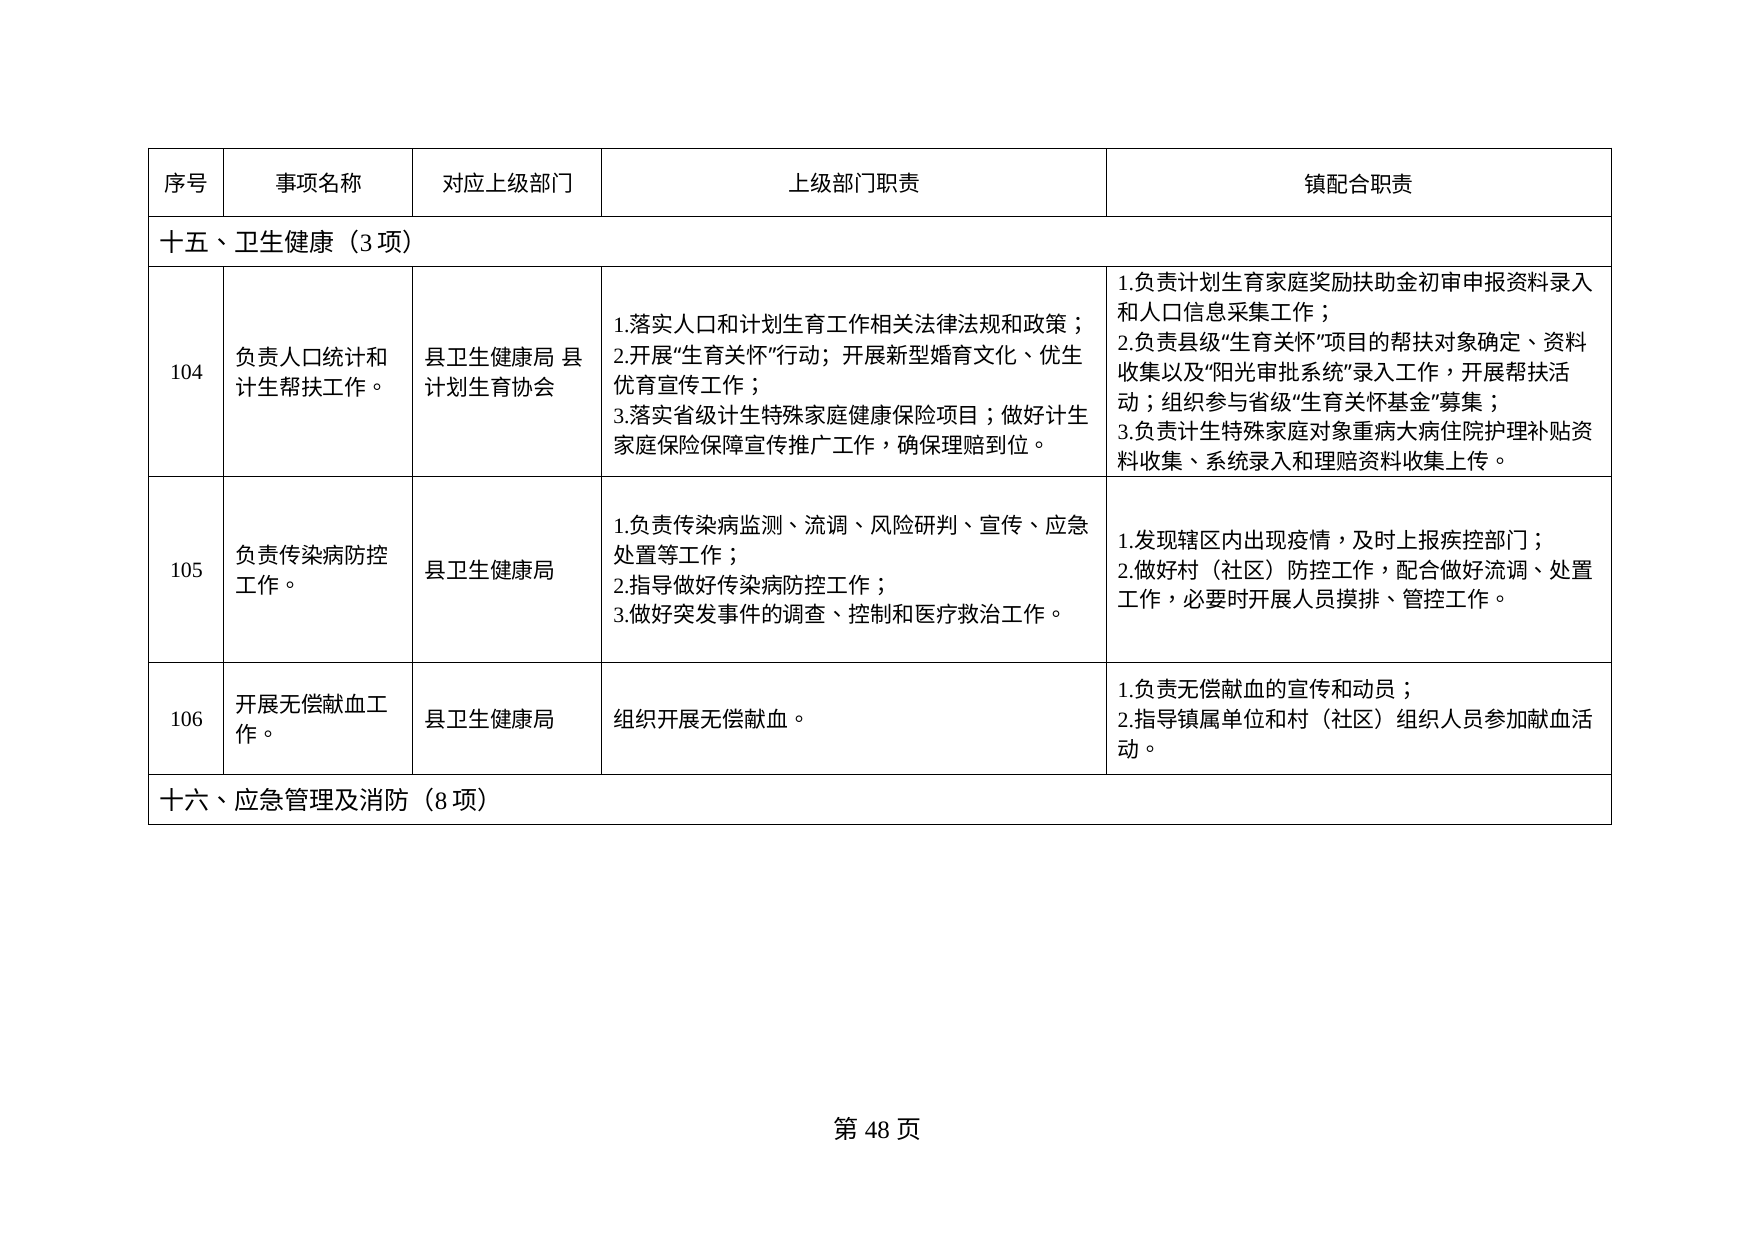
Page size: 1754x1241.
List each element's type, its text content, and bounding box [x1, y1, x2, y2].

table_header 镇配合职责 [1107, 149, 1611, 216]
table_cell 104 [149, 267, 223, 476]
table_cell 负责传染病防控工作。 [224, 477, 412, 662]
table_cell 开展无偿献血工作。 [224, 663, 412, 774]
table_cell 106 [149, 663, 223, 774]
table_cell 1.发现辖区内出现疫情，及时上报疾控部门； 2.做好村（社区）防控工作，配合做好流调、处置工作，必要时开展人员摸排、管控工作。 [1107, 477, 1611, 662]
table_header 事项名称 [224, 149, 412, 216]
table_header 序号 [149, 149, 223, 216]
table_cell 1.负责无偿献血的宣传和动员； 2.指导镇属单位和村（社区）组织人员参加献血活动。 [1107, 663, 1611, 774]
table_header 对应上级部门 [413, 149, 601, 216]
table_cell 县卫生健康局 县计划生育协会 [413, 267, 601, 476]
table_cell 1.负责计划生育家庭奖励扶助金初审申报资料录入和人口信息采集工作； 2.负责县级“生育关怀”项目的帮扶对象确定、资料收集以及“阳光审批系统”录入工作，开展帮扶活动；组织参与省级“生育关怀基金”募集； 3.负责计生特殊家庭对象重病大病住院护理补贴资料收集、系统录入和理赔资料收集上传。 [1107, 267, 1611, 476]
table_cell 组织开展无偿献血。 [602, 663, 1106, 774]
table_cell 十五、卫生健康（3项） [149, 217, 1611, 266]
table_cell 十六、应急管理及消防（8项） [149, 775, 1611, 824]
table_cell 县卫生健康局 [413, 477, 601, 662]
table_header 上级部门职责 [602, 149, 1106, 216]
table_cell 1.负责传染病监测、流调、风险研判、宣传、应急处置等工作； 2.指导做好传染病防控工作； 3.做好突发事件的调查、控制和医疗救治工作。 [602, 477, 1106, 662]
table_cell 1.落实人口和计划生育工作相关法律法规和政策； 2.开展“生育关怀”行动；开展新型婚育文化、优生优育宣传工作； 3.落实省级计生特殊家庭健康保险项目；做好计生家庭保险保障宣传推广工作，确保理赔到位。 [602, 267, 1106, 476]
table_cell 负责人口统计和计生帮扶工作。 [224, 267, 412, 476]
table_cell 县卫生健康局 [413, 663, 601, 774]
table_cell 105 [149, 477, 223, 662]
